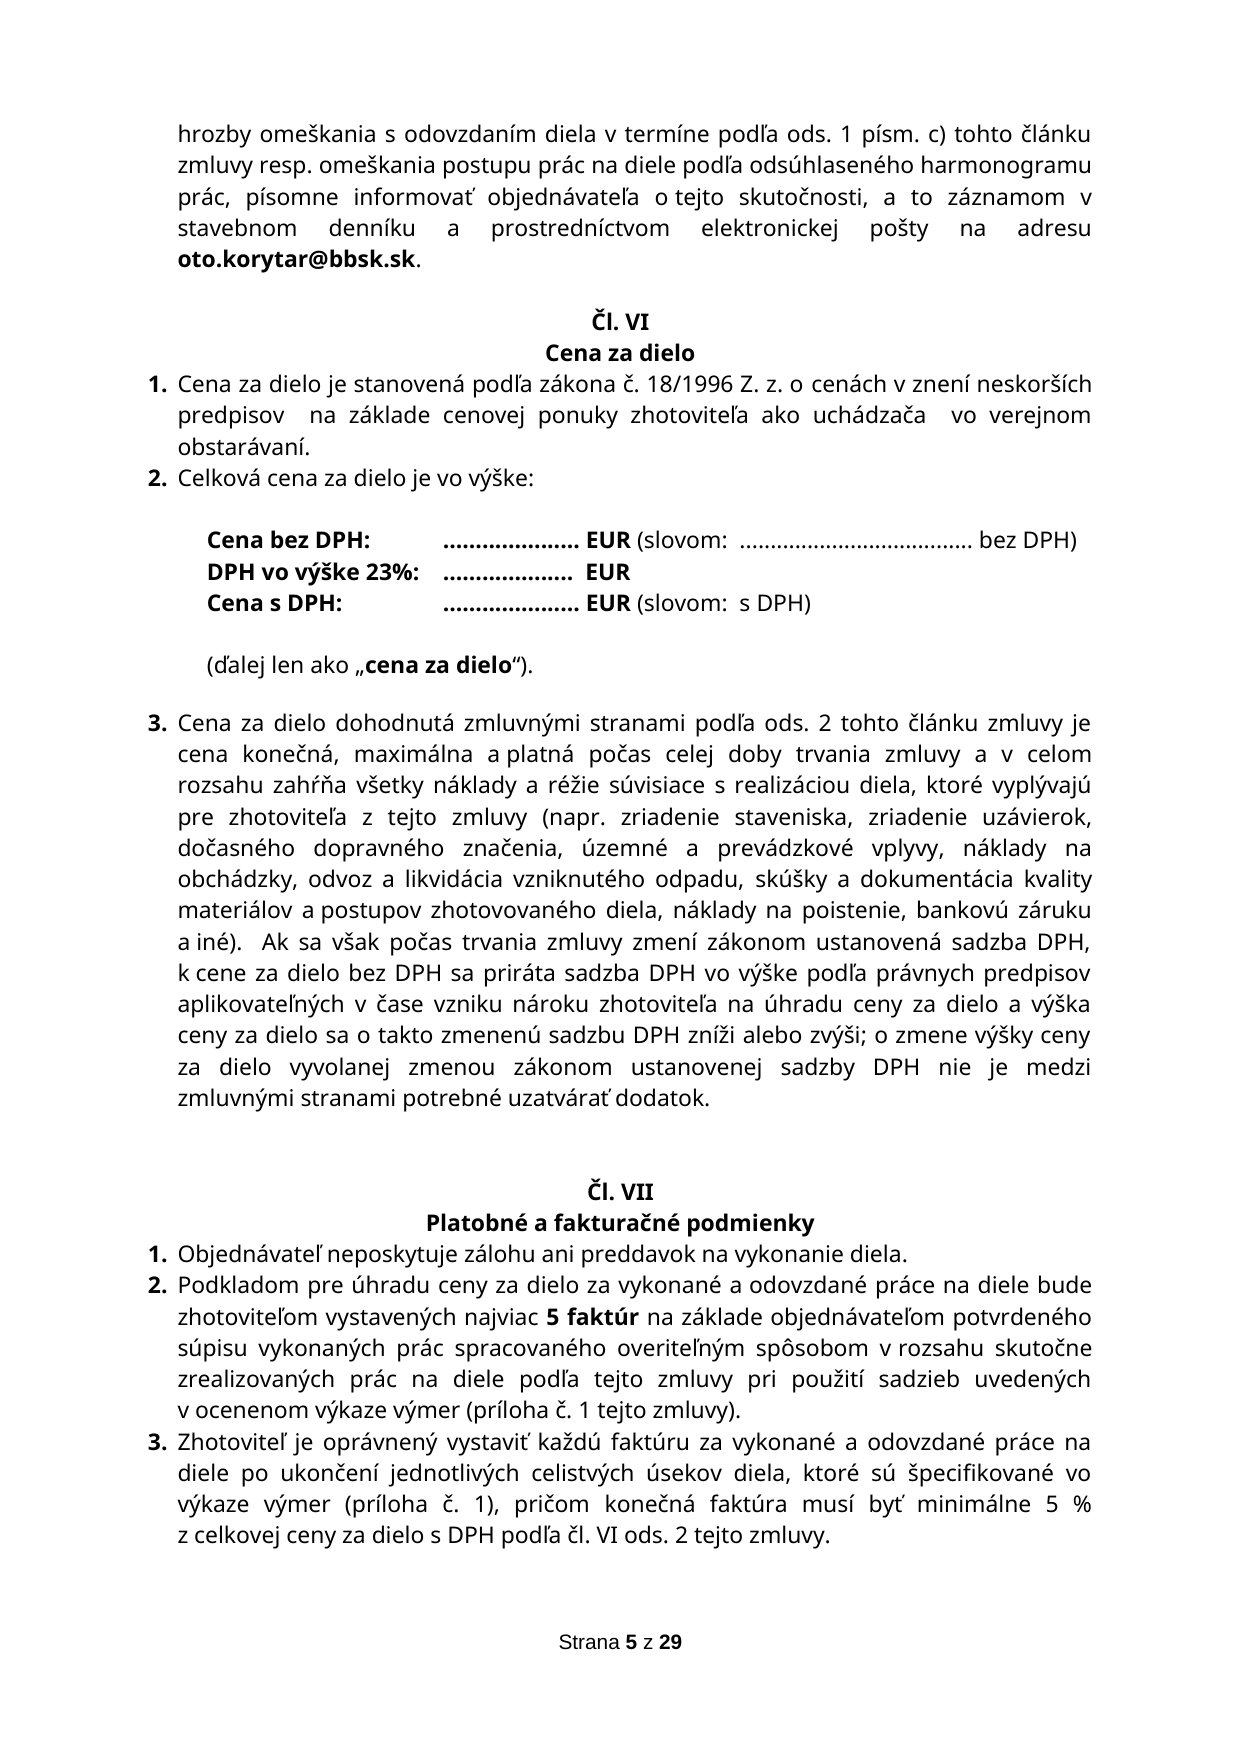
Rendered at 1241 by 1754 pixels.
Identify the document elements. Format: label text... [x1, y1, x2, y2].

text Cena za dielo [148, 337, 1093, 368]
text Platobné a fakturačné podmienky [148, 1207, 1093, 1238]
text (ďalej len ako „cena za dielo“). [207, 649, 1093, 681]
text DPH vo výške 23%: .................... EUR [148, 556, 1093, 587]
text Cena s DPH: ..................... EUR (slovom: s DPH) [207, 587, 1093, 618]
text Cena bez DPH: ..................... EUR (slovom: ...................................... bez DPH) [207, 524, 1093, 556]
list Podkladom pre úhradu ceny za dielo za vykonané a odovzdané práce na diele bude zhotoviteľom vystavených najviac 5 faktúr na základe objednávateľom potvrdeného súpisu vykonaných prác spracovaného overiteľným spôsobom v rozsahu skutočne zrealizovaných prác na diele podľa tejto zmluvy pri použití sadzieb uvedených v ocenenom výkaze výmer (príloha č. 1 tejto zmluvy). [148, 1269, 1093, 1426]
list Objednávateľ neposkytuje zálohu ani preddavok na vykonanie diela. [148, 1238, 1093, 1269]
text Čl. VI [148, 306, 1093, 337]
list Cena za dielo je stanovená podľa zákona č. 18/1996 Z. z. o cenách v znení neskorších predpisov na základe cenovej ponuky zhotoviteľa ako uchádzača vo verejnom obstarávaní. [148, 368, 1093, 462]
list Zhotoviteľ je oprávnený vystaviť každú faktúru za vykonané a odovzdané práce na diele po ukončení jednotlivých celistvých úsekov diela, ktoré sú špecifikované vo výkaze výmer (príloha č. 1), pričom konečná faktúra musí byť minimálne 5 % z celkovej ceny za dielo s DPH podľa čl. VI ods. 2 tejto zmluvy. [148, 1426, 1093, 1551]
list Celková cena za dielo je vo výške: [148, 462, 1093, 493]
list Cena za dielo dohodnutá zmluvnými stranami podľa ods. 2 tohto článku zmluvy je cena konečná, maximálna a platná počas celej doby trvania zmluvy a v celom rozsahu zahŕňa všetky náklady a réžie súvisiace s realizáciou diela, ktoré vyplývajú pre zhotoviteľa z tejto zmluvy (napr. zriadenie staveniska, zriadenie uzávierok, dočasného dopravného značenia, územné a prevádzkové vplyvy, náklady na obchádzky, odvoz a likvidácia vzniknutého odpadu, skúšky a dokumentácia kvality materiálov a postupov zhotovovaného diela, náklady na poistenie, bankovú záruku a iné). Ak sa však počas trvania zmluvy zmení zákonom ustanovená sadzba DPH, k cene za dielo bez DPH sa priráta sadzba DPH vo výške podľa právnych predpisov aplikovateľných v čase vzniku nároku zhotoviteľa na úhradu ceny za dielo a výška ceny za dielo sa o takto zmenenú sadzbu DPH zníži alebo zvýši; o zmene výšky ceny za dielo vyvolanej zmenou zákonom ustanovenej sadzby DPH nie je medzi zmluvnými stranami potrebné uzatvárať dodatok. [148, 707, 1093, 1113]
text Čl. VII [148, 1176, 1093, 1207]
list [148, 118, 1093, 274]
